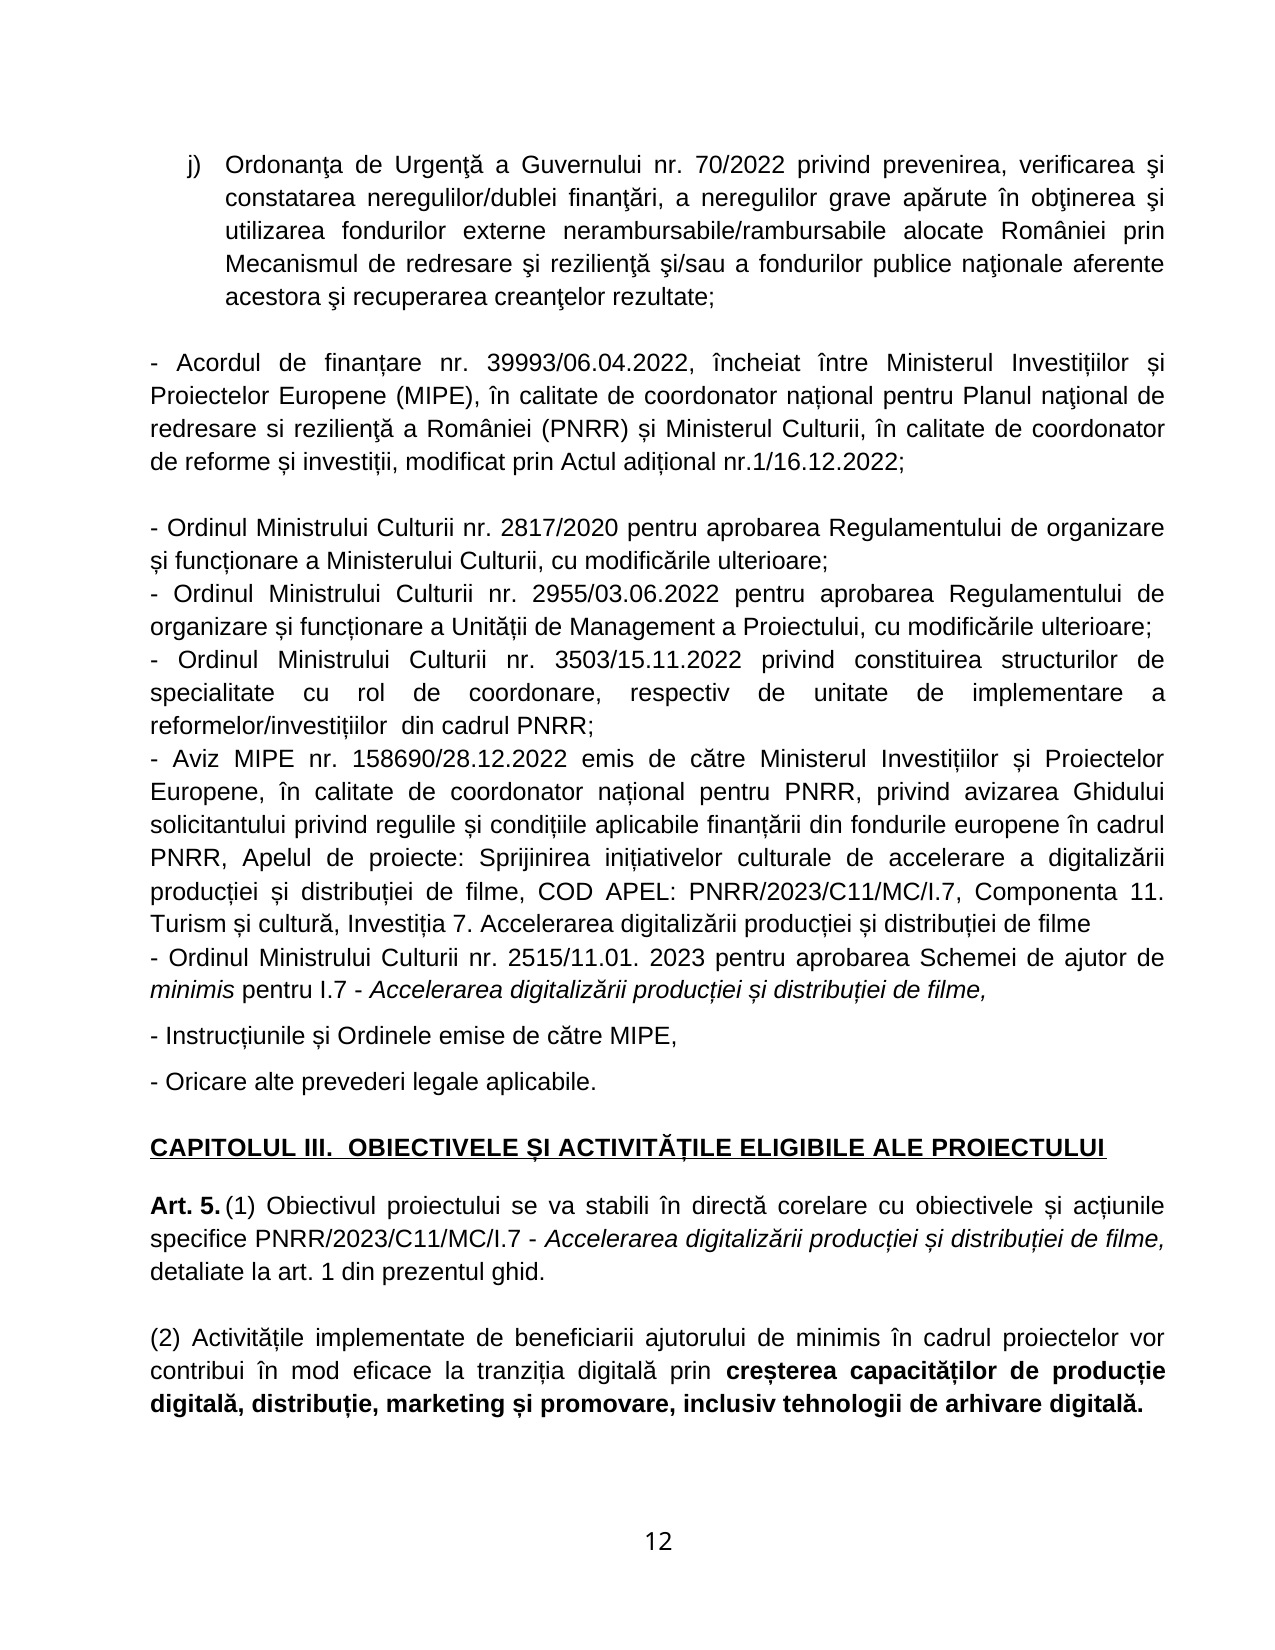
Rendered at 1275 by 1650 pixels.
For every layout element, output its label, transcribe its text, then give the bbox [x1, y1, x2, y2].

list Ordonanţa de Urgenţă a Guvernului nr. 70/2022 privind prevenirea, verificarea şi constatarea neregulilor/dublei finanţări, a neregulilor grave apărute în obţinerea şi utilizarea fondurilor externe nerambursabile/rambursabile alocate României prin Mecanismul de redresare şi rezilienţă şi/sau a fondurilor publice naţionale aferente acestora şi recuperarea creanţelor rezultate; [187, 150, 1167, 311]
text - Oricare alte prevederi legale aplicabile. [150, 1067, 1167, 1095]
text - Aviz MIPE nr. 158690/28.12.2022 emis de către Ministerul Investițiilor și Proiectelor Europene, în calitate de coordonator național pentru PNRR, privind avizarea Ghidului solicitantului privind regulile și condițiile aplicabile finanțării din fondurile europene în cadrul PNRR, Apelul de proiecte: Sprijinirea inițiativelor culturale de accelerare a digitalizării producției și distribuției de filme, COD APEL: PNRR/2023/C11/MC/I.7, Componenta 11. Turism și cultură, Investiția 7. Accelerarea digitalizării producției și distribuției de filme [150, 744, 1167, 938]
list (1) Obiectivul proiectului se va stabili în directă corelare cu obiectivele și acțiunile specifice PNRR/2023/C11/MC/I.7 - Accelerarea digitalizării producției și distribuției de filme, detaliate la art. 1 din prezentul ghid. [150, 1191, 1167, 1285]
subtitle CAPITOLUL III. OBIECTIVELE ȘI ACTIVITĂȚILE ELIGIBILE ALE PROIECTULUI [150, 1133, 1167, 1161]
text - Ordinul Ministrului Culturii nr. 2515/11.01. 2023 pentru aprobarea Schemei de ajutor de minimis pentru I.7 - Accelerarea digitalizării producției și distribuției de filme, [150, 942, 1167, 1004]
text - Ordinul Ministrului Culturii nr. 2955/03.06.2022 pentru aprobarea Regulamentului de organizare și funcționare a Unității de Management a Proiectului, cu modificările ulterioare; [150, 579, 1167, 641]
text - Ordinul Ministrului Culturii nr. 3503/15.11.2022 privind constituirea structurilor de specialitate cu rol de coordonare, respectiv de unitate de implementare a reformelor/investițiilor din cadrul PNRR; [150, 645, 1167, 740]
text - Instrucțiunile și Ordinele emise de către MIPE, [150, 1021, 1167, 1050]
list (2) Activitățile implementate de beneficiarii ajutorului de minimis în cadrul proiectelor vor contribui în mod eficace la tranziția digitală prin creșterea capacităților de producție digitală, distribuție, marketing și promovare, inclusiv tehnologii de arhivare digitală. [150, 1323, 1167, 1417]
text - Acordul de finanțare nr. 39993/06.04.2022, încheiat între Ministerul Investițiilor și Proiectelor Europene (MIPE), în calitate de coordonator național pentru Planul naţional de redresare si rezilienţă a României (PNRR) și Ministerul Culturii, în calitate de coordonator de reforme și investiții, modificat prin Actul adițional nr.1/16.12.2022; [150, 348, 1167, 476]
text - Ordinul Ministrului Culturii nr. 2817/2020 pentru aprobarea Regulamentului de organizare și funcționare a Ministerului Culturii, cu modificările ulterioare; [150, 513, 1167, 575]
